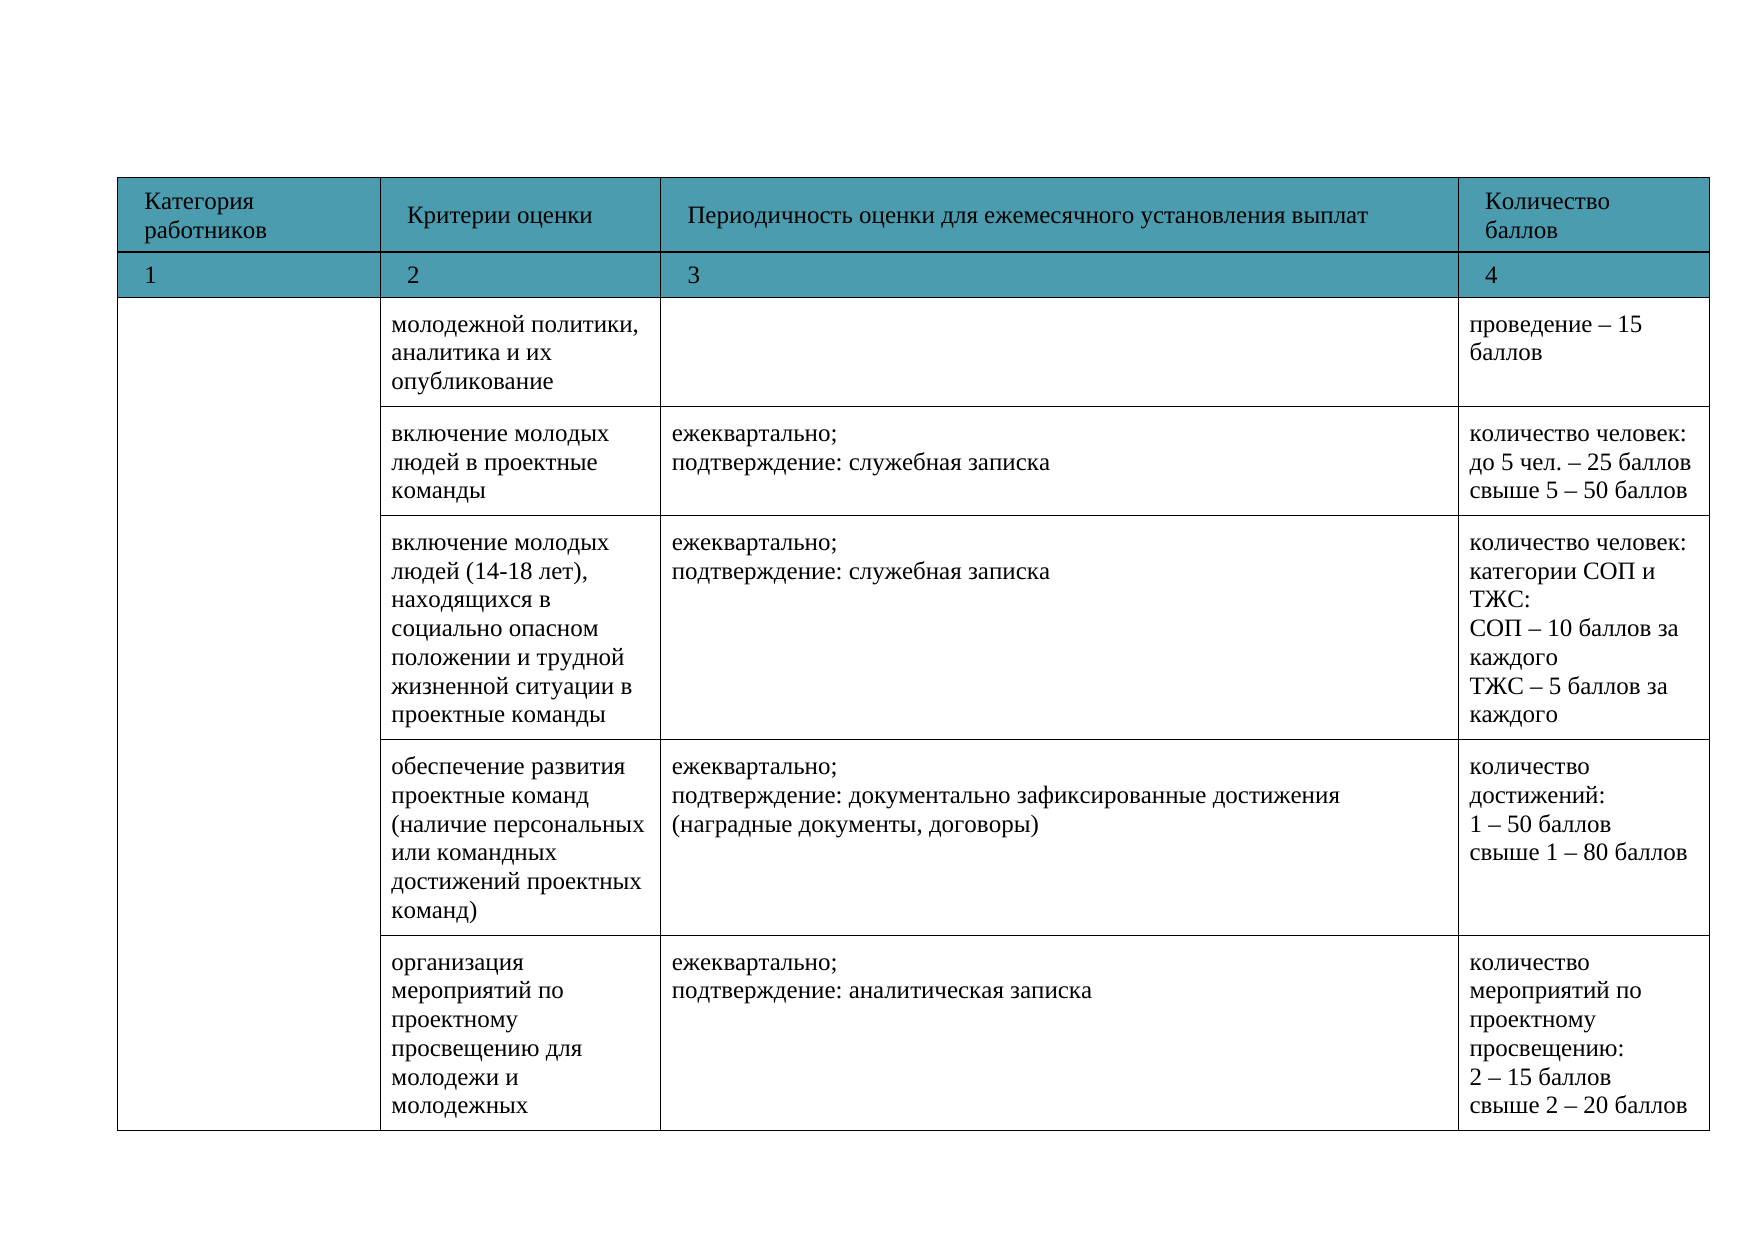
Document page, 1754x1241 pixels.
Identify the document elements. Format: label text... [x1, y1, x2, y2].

table_cell количество человек: до 5 чел. – 25 баллов свыше 5 – 50 баллов [1459, 407, 1709, 515]
table_cell обеспечение развития проектные команд (наличие персональных или командных достижений проектных команд) [381, 740, 660, 935]
table_cell ежеквартально; подтверждение: служебная записка [661, 516, 1458, 739]
table_header Периодичность оценки для ежемесячного установления выплат [661, 178, 1458, 251]
table_cell количество достижений: 1 – 50 баллов свыше 1 – 80 баллов [1459, 740, 1709, 935]
table_cell ежеквартально; подтверждение: документально зафиксированные достижения (наградные документы, договоры) [661, 740, 1458, 935]
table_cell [661, 936, 1458, 1130]
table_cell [1459, 936, 1709, 1130]
table_cell количество человек: категории СОП и ТЖС: СОП – 10 баллов за каждого ТЖС – 5 баллов за каждого [1459, 516, 1709, 739]
table_header Количество баллов [1459, 178, 1709, 251]
table_cell включение молодых людей (14-18 лет), находящихся в социально опасном положении и трудной жизненной ситуации в проектные команды [381, 516, 660, 739]
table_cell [381, 298, 660, 406]
table_header Категория работников [118, 178, 380, 251]
table_cell ежеквартально; подтверждение: служебная записка [661, 407, 1458, 515]
table_cell 1 [118, 253, 380, 297]
table_cell 3 [661, 253, 1458, 297]
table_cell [1459, 298, 1709, 406]
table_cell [381, 936, 660, 1130]
table_cell включение молодых людей в проектные команды [381, 407, 660, 515]
table_cell 2 [381, 253, 660, 297]
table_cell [661, 298, 1458, 406]
table_cell 4 [1459, 253, 1709, 297]
table_header Критерии оценки [381, 178, 660, 251]
